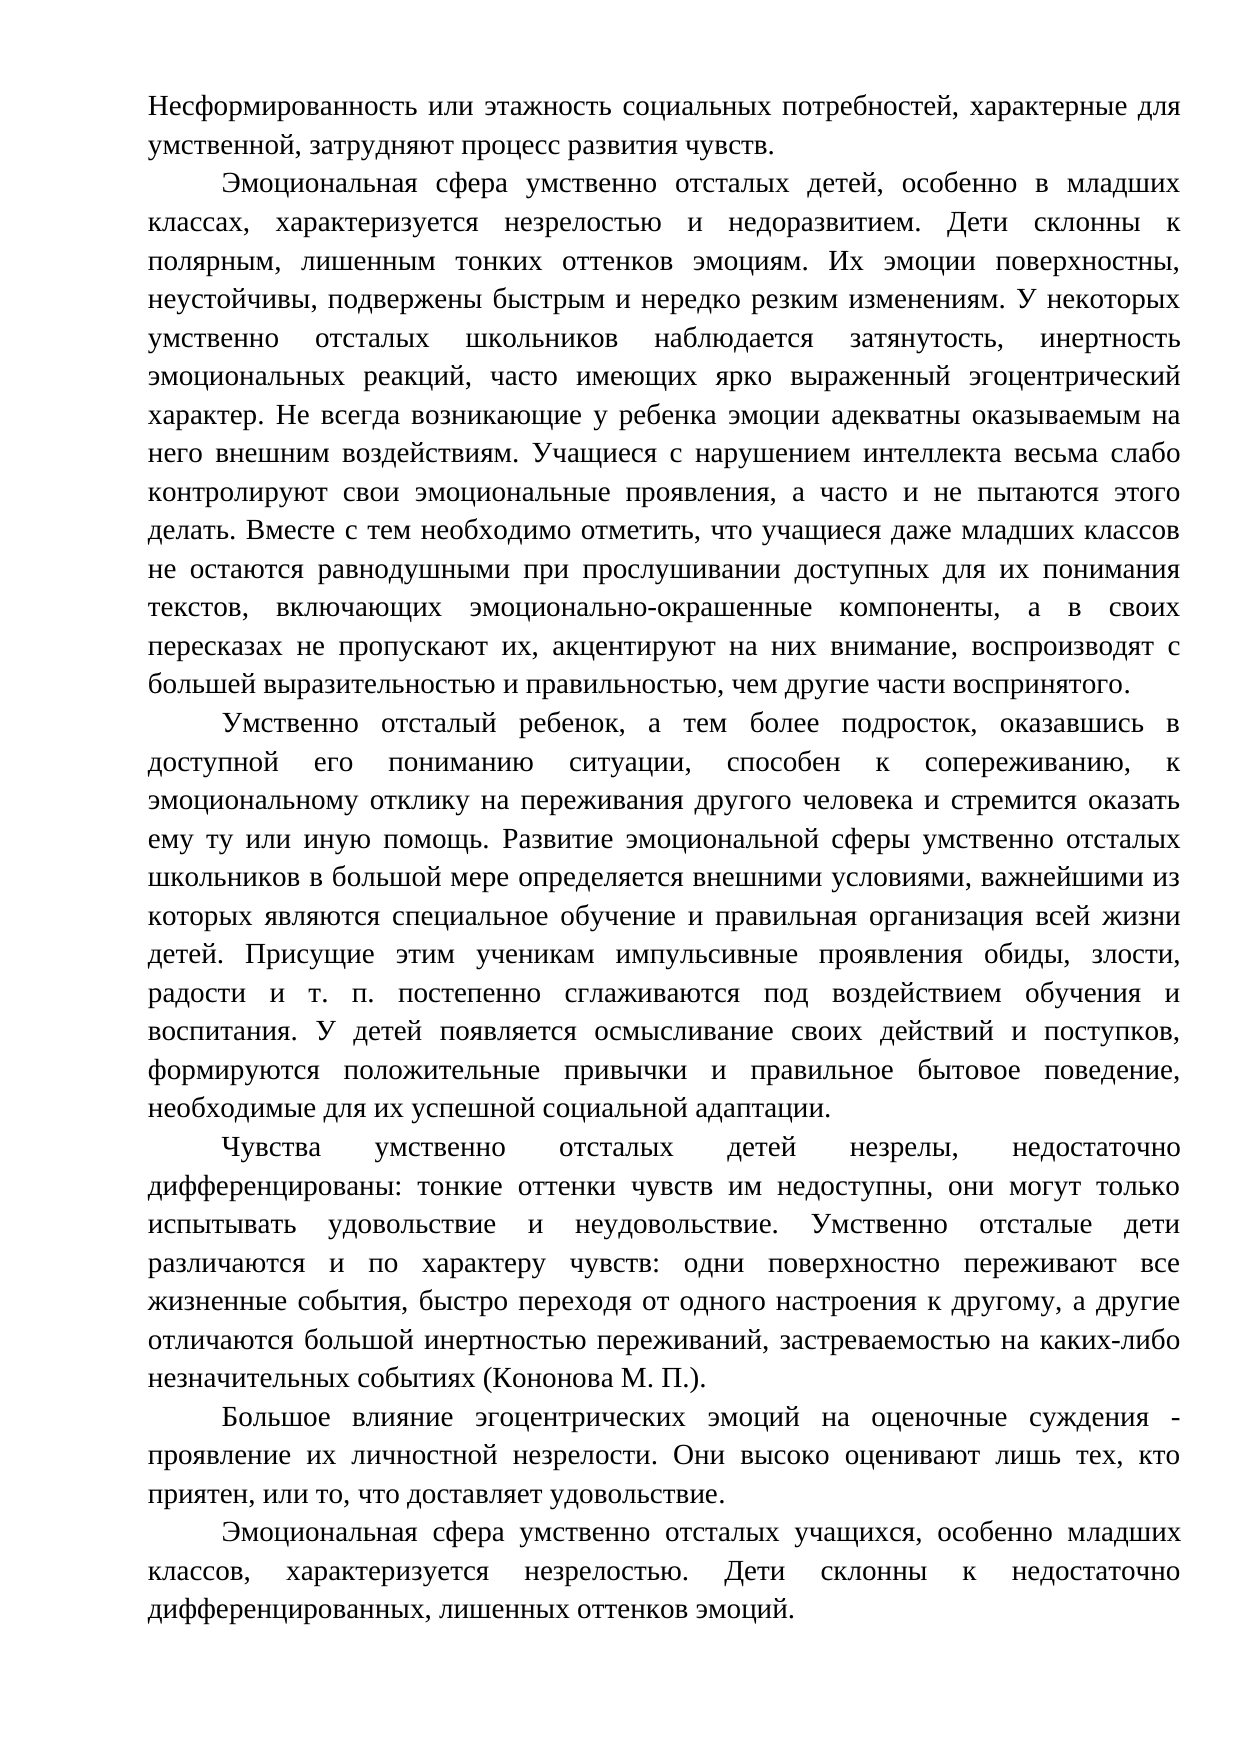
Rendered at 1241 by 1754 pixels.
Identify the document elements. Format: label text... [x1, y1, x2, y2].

text Чувства умственно отсталых детей незрелы, недостаточно дифференцированы: тонкие оттенки чувств им недоступны, они могут только испытывать удовольствие и неудовольствие. Умственно отсталые дети различаются и по характеру чувств: одни поверхностно переживают все жизненные события, быстро переходя от одного настроения к другому, а другие отличаются большой инертностью переживаний, застреваемостью на каких-либо незначительных событиях (Кононова М. П.). Большое влияние эгоцентрических эмоций на оценочные суждения - проявление их личностной незрелости. Они высоко оценивают лишь тех, кто приятен, или то, что доставляет удовольствие. Эмоциональная сфера умственно отсталых учащихся, особенно младших классов, характеризуется незрелостью. Дети склонны к недостаточно дифференцированных, лишенных оттенков эмоций. [148, 1129, 1181, 1625]
text Эмоциональная сфера умственно отсталых детей, особенно в младших классах, характеризуется незрелостью и недоразвитием. Дети склонны к полярным, лишенным тонких оттенков эмоциям. Их эмоции поверхностны, неустойчивы, подвержены быстрым и нередко резким изменениям. У некоторых умственно отсталых школьников наблюдается затянутость, инертность эмоциональных реакций, часто имеющих ярко выраженный эгоцентрический характер. Не всегда возникающие у ребенка эмоции адекватны оказываемым на него внешним воздействиям. Учащиеся с нарушением интеллекта весьма слабо контролируют свои эмоциональные проявления, а часто и не пытаются этого делать. Вместе с тем необходимо отметить, что учащиеся даже младших классов не остаются равнодушными при прослушивании доступных для их понимания текстов, включающих эмоционально-окрашенные компоненты, а в своих пересказах не пропускают их, акцентируют на них внимание, воспроизводят с большей выразительностью и правильностью, чем другие части воспринятого. [148, 166, 1181, 700]
text Умственно отсталый ребенок, а тем более подросток, оказавшись в доступной его пониманию ситуации, способен к сопереживанию, к эмоциональному отклику на переживания другого человека и стремится оказать ему ту или иную помощь. Развитие эмоциональной сферы умственно отсталых школьников в большой мере определяется внешними условиями, важнейшими из которых являются специальное обучение и правильная организация всей жизни детей. Присущие этим ученикам импульсивные проявления обиды, злости, радости и т. п. постепенно сглаживаются под воздействием обучения и воспитания. У детей появляется осмысливание своих действий и поступков, формируются положительные привычки и правильное бытовое поведение, необходимые для их успешной социальной адаптации. [148, 705, 1181, 1124]
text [148, 88, 1181, 161]
